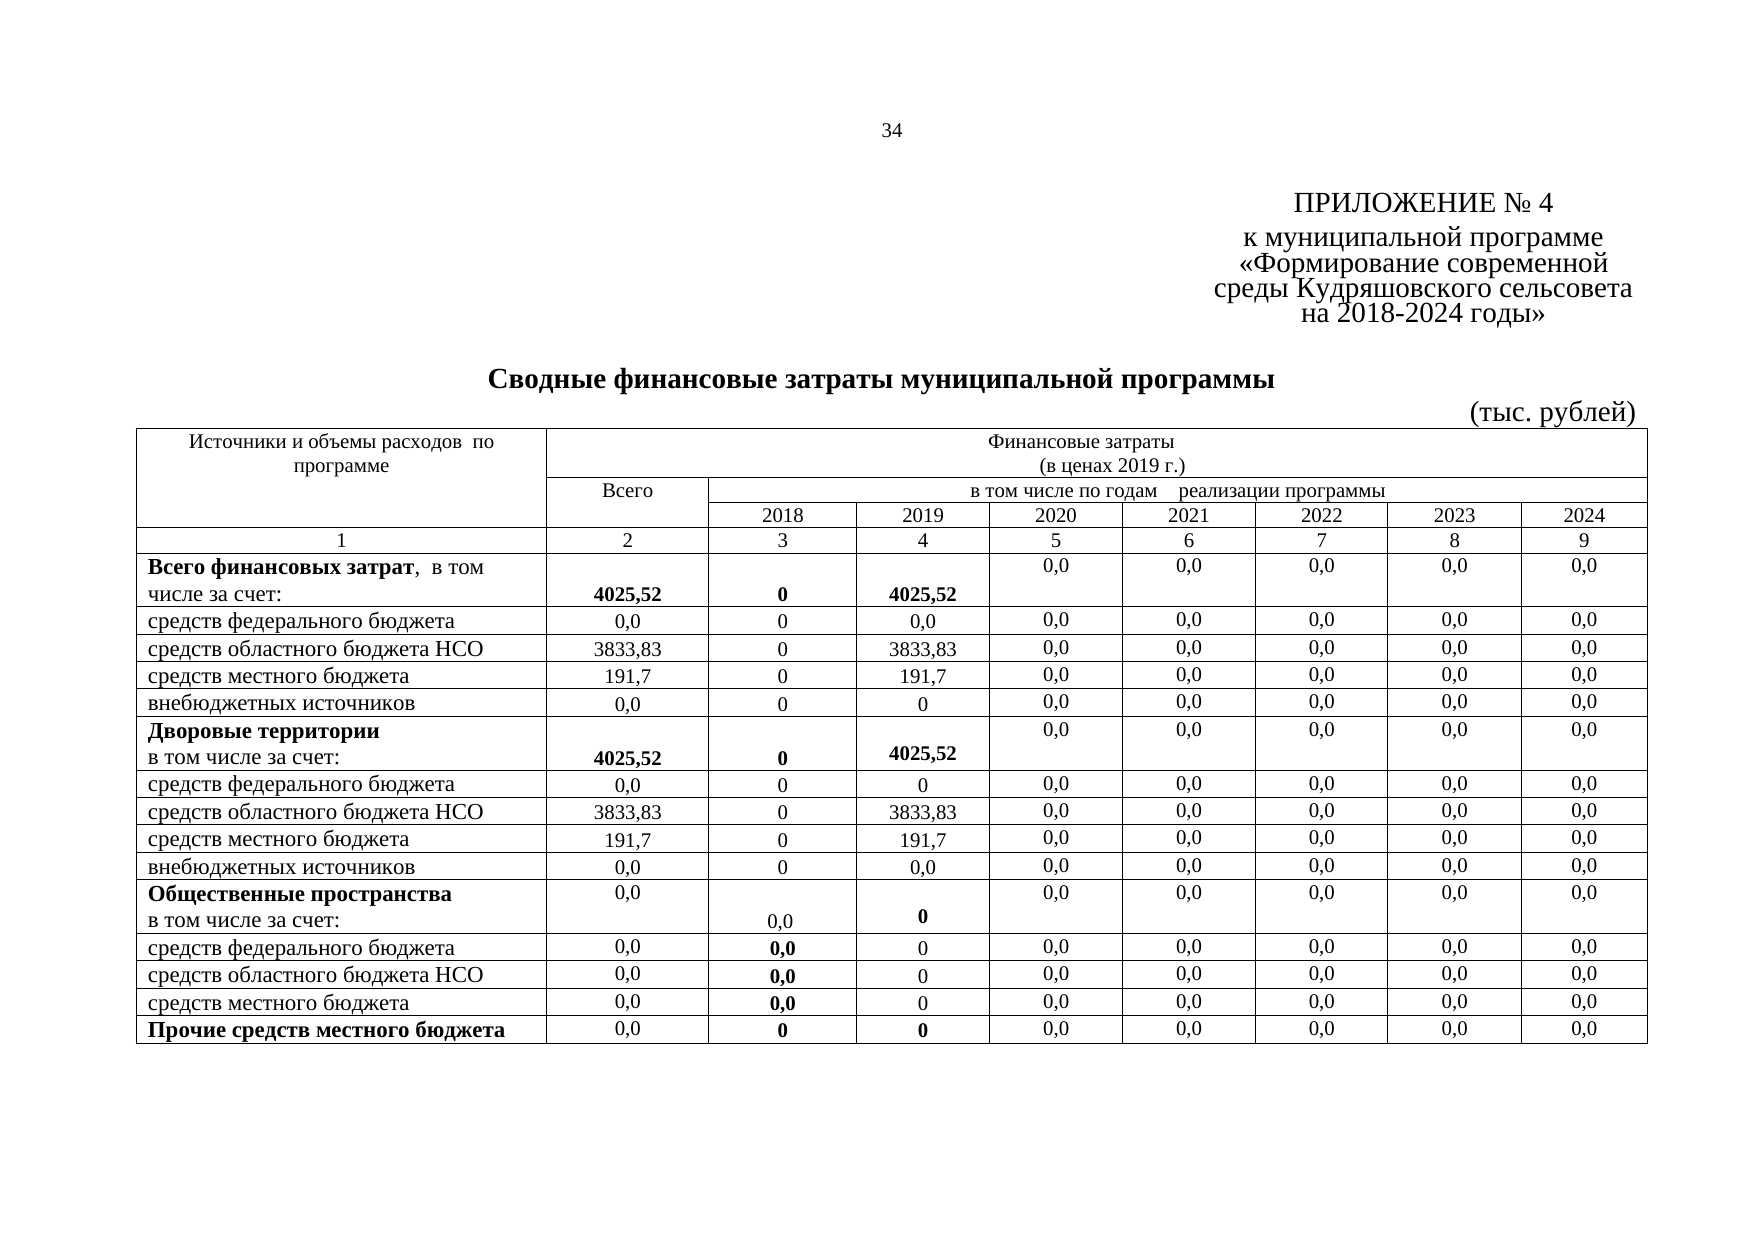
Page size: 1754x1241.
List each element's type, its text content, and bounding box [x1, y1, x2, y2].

table_cell средств местного бюджета [137, 662, 546, 688]
table_cell 0,0 [1522, 989, 1647, 1015]
table_cell 0,0 [990, 798, 1122, 824]
table_cell 0,0 [547, 934, 708, 960]
table_cell 3833,83 [547, 635, 708, 661]
table_cell 4025,52 [857, 717, 989, 769]
table_cell 0 [857, 689, 989, 716]
table_cell 0 [857, 961, 989, 988]
table_cell 0,0 [1388, 689, 1521, 716]
table_cell 4025,52 [857, 554, 989, 606]
table_cell Всего [547, 478, 708, 527]
table_cell 2024 [1522, 503, 1647, 527]
table_cell 0 [709, 662, 856, 688]
table_cell 0 [709, 798, 856, 824]
table_cell 0,0 [1388, 798, 1521, 824]
table_cell 2022 [1256, 503, 1387, 527]
table_cell 3833,83 [857, 635, 989, 661]
table_cell 0,0 [709, 989, 856, 1015]
table_cell 0,0 [1256, 961, 1387, 988]
table_cell 0 [709, 825, 856, 852]
table_cell 0,0 [990, 989, 1122, 1015]
text на 2018-2024 годы» [1211, 302, 1636, 327]
table_cell 0,0 [1123, 554, 1255, 606]
table_cell 0,0 [1256, 635, 1387, 661]
table_cell 191,7 [857, 825, 989, 852]
table_cell 3 [709, 528, 856, 552]
table_cell 0,0 [1522, 880, 1647, 933]
table_cell 0,0 [1388, 934, 1521, 960]
table_cell 0,0 [1256, 798, 1387, 824]
table_cell 0,0 [857, 607, 989, 633]
table_cell 0,0 [1123, 798, 1255, 824]
table_cell 0,0 [990, 961, 1122, 988]
table_cell средств областного бюджета НСО [137, 635, 546, 661]
table_cell 0,0 [547, 607, 708, 633]
table_cell 3833,83 [857, 798, 989, 824]
table_cell 0 [857, 989, 989, 1015]
table_cell 0,0 [990, 635, 1122, 661]
text Сводные финансовые затраты муниципальной программы [148, 361, 1636, 394]
table_cell 0,0 [1388, 771, 1521, 797]
table_cell 0 [857, 880, 989, 933]
table_cell средств федерального бюджета [137, 934, 546, 960]
table_cell 0 [709, 717, 856, 769]
text к муниципальной программе [1211, 219, 1636, 252]
table_cell 4025,52 [547, 554, 708, 606]
table_cell 0,0 [1388, 853, 1521, 879]
table_cell Дворовые территории в том числе за счет: [137, 717, 546, 769]
table_cell средств местного бюджета [137, 825, 546, 852]
table_cell 0,0 [1123, 880, 1255, 933]
table_cell 2021 [1123, 503, 1255, 527]
table_cell 0 [709, 635, 856, 661]
table_cell 0,0 [857, 853, 989, 879]
table_cell 0,0 [990, 771, 1122, 797]
table_header Финансовые затраты (в ценах 2019 г.) [547, 429, 1647, 477]
table_cell 0 [709, 607, 856, 633]
table_cell 0,0 [1522, 689, 1647, 716]
table_cell 4 [857, 528, 989, 552]
table_cell 0,0 [1256, 717, 1387, 769]
table_cell средств федерального бюджета [137, 607, 546, 633]
table_cell 0,0 [1123, 934, 1255, 960]
table_cell средств областного бюджета НСО [137, 961, 546, 988]
table_cell 0,0 [1256, 825, 1387, 852]
table_cell 0,0 [1123, 961, 1255, 988]
table_cell 0,0 [1388, 662, 1521, 688]
table_cell 0,0 [1256, 607, 1387, 633]
text ПРИЛОЖЕНИЕ № 4 [1211, 185, 1636, 219]
table_cell 0,0 [547, 771, 708, 797]
table_cell внебюджетных источников [137, 689, 546, 716]
table_cell 3833,83 [547, 798, 708, 824]
table_cell 0 [709, 554, 856, 606]
table_cell 0,0 [1388, 880, 1521, 933]
table_cell 0,0 [1256, 880, 1387, 933]
table_cell 0,0 [1388, 1016, 1521, 1042]
table_cell 0,0 [547, 989, 708, 1015]
table_cell Всего финансовых затрат, в том числе за счет: [137, 554, 546, 606]
table_cell 0,0 [1256, 853, 1387, 879]
table_cell 0,0 [990, 717, 1122, 769]
table_cell 2018 [709, 503, 856, 527]
table_cell 0,0 [1256, 771, 1387, 797]
table_cell 0,0 [1256, 689, 1387, 716]
table_cell 0 [709, 771, 856, 797]
table_cell 0,0 [990, 934, 1122, 960]
table_cell 8 [1388, 528, 1521, 552]
table_cell 0,0 [1522, 853, 1647, 879]
table_cell 0,0 [1123, 607, 1255, 633]
table_cell 0,0 [1256, 662, 1387, 688]
table_cell 0 [857, 1016, 989, 1042]
table_cell 2020 [990, 503, 1122, 527]
table_cell 0,0 [709, 880, 856, 933]
table_cell Прочие средств местного бюджета [137, 1016, 546, 1042]
table_cell 191,7 [547, 825, 708, 852]
table_cell внебюджетных источников [137, 853, 546, 879]
table_cell 0,0 [1522, 798, 1647, 824]
text «Формирование современной среды Кудряшовского сельсовета [1211, 252, 1636, 302]
table_cell 0,0 [990, 853, 1122, 879]
table_cell 0,0 [1388, 554, 1521, 606]
table_cell 0,0 [547, 689, 708, 716]
table_cell 0,0 [1256, 1016, 1387, 1042]
table_cell 0,0 [1256, 554, 1387, 606]
table_cell 0,0 [1522, 934, 1647, 960]
table_cell 191,7 [547, 662, 708, 688]
table_cell 0,0 [990, 554, 1122, 606]
table_cell 191,7 [857, 662, 989, 688]
table_cell 0,0 [1388, 961, 1521, 988]
table_cell 0,0 [547, 880, 708, 933]
table_cell 0,0 [1123, 825, 1255, 852]
table_cell 0,0 [990, 607, 1122, 633]
table_cell 0,0 [1256, 989, 1387, 1015]
table_cell 0,0 [1522, 717, 1647, 769]
table_cell 0,0 [990, 662, 1122, 688]
table_header Источники и объемы расходов по программе [137, 429, 546, 527]
table_cell 2 [547, 528, 708, 552]
table_cell 0,0 [1123, 853, 1255, 879]
table_cell 6 [1123, 528, 1255, 552]
table_cell 0,0 [1123, 1016, 1255, 1042]
table_cell средств местного бюджета [137, 989, 546, 1015]
table_cell 0,0 [1123, 635, 1255, 661]
table_cell 0,0 [1522, 771, 1647, 797]
table_cell 0,0 [1123, 771, 1255, 797]
table_cell 0,0 [1522, 961, 1647, 988]
table_cell в том числе по годам реализации программы [709, 478, 1647, 502]
table_cell 0,0 [1388, 607, 1521, 633]
table_cell 0,0 [1522, 607, 1647, 633]
table_cell 0,0 [547, 961, 708, 988]
table_cell 2019 [857, 503, 989, 527]
table_cell 0,0 [1388, 989, 1521, 1015]
table_cell 0,0 [1522, 825, 1647, 852]
table_cell 0 [709, 853, 856, 879]
table_cell 0,0 [709, 934, 856, 960]
table_cell 0,0 [1123, 989, 1255, 1015]
table_cell 5 [990, 528, 1122, 552]
table_cell 0,0 [547, 1016, 708, 1042]
table_cell 1 [137, 528, 546, 552]
table_cell 4025,52 [547, 717, 708, 769]
table_cell 0,0 [990, 1016, 1122, 1042]
table_cell 0,0 [1123, 717, 1255, 769]
table_cell 9 [1522, 528, 1647, 552]
table_cell 0 [857, 934, 989, 960]
table_cell 0,0 [1522, 1016, 1647, 1042]
text (тыс. рублей) [148, 394, 1636, 428]
table_cell 2023 [1388, 503, 1521, 527]
table_cell 0,0 [1388, 825, 1521, 852]
table_cell 0,0 [547, 853, 708, 879]
table_cell 0,0 [1123, 662, 1255, 688]
table_cell 0,0 [1522, 662, 1647, 688]
table_cell 0,0 [1123, 689, 1255, 716]
table_cell 0,0 [1256, 934, 1387, 960]
table_cell 0 [709, 1016, 856, 1042]
table_cell 0,0 [1522, 554, 1647, 606]
table_cell 0 [709, 689, 856, 716]
table_cell 0,0 [1388, 717, 1521, 769]
table_cell 0,0 [709, 961, 856, 988]
table_cell средств федерального бюджета [137, 771, 546, 797]
table_cell 0,0 [990, 825, 1122, 852]
table_cell 0 [857, 771, 989, 797]
table_cell Общественные пространства в том числе за счет: [137, 880, 546, 933]
table_cell 0,0 [990, 689, 1122, 716]
table_cell 0,0 [1522, 635, 1647, 661]
table_cell 0,0 [1388, 635, 1521, 661]
table_cell 0,0 [990, 880, 1122, 933]
table_cell 7 [1256, 528, 1387, 552]
table_cell средств областного бюджета НСО [137, 798, 546, 824]
